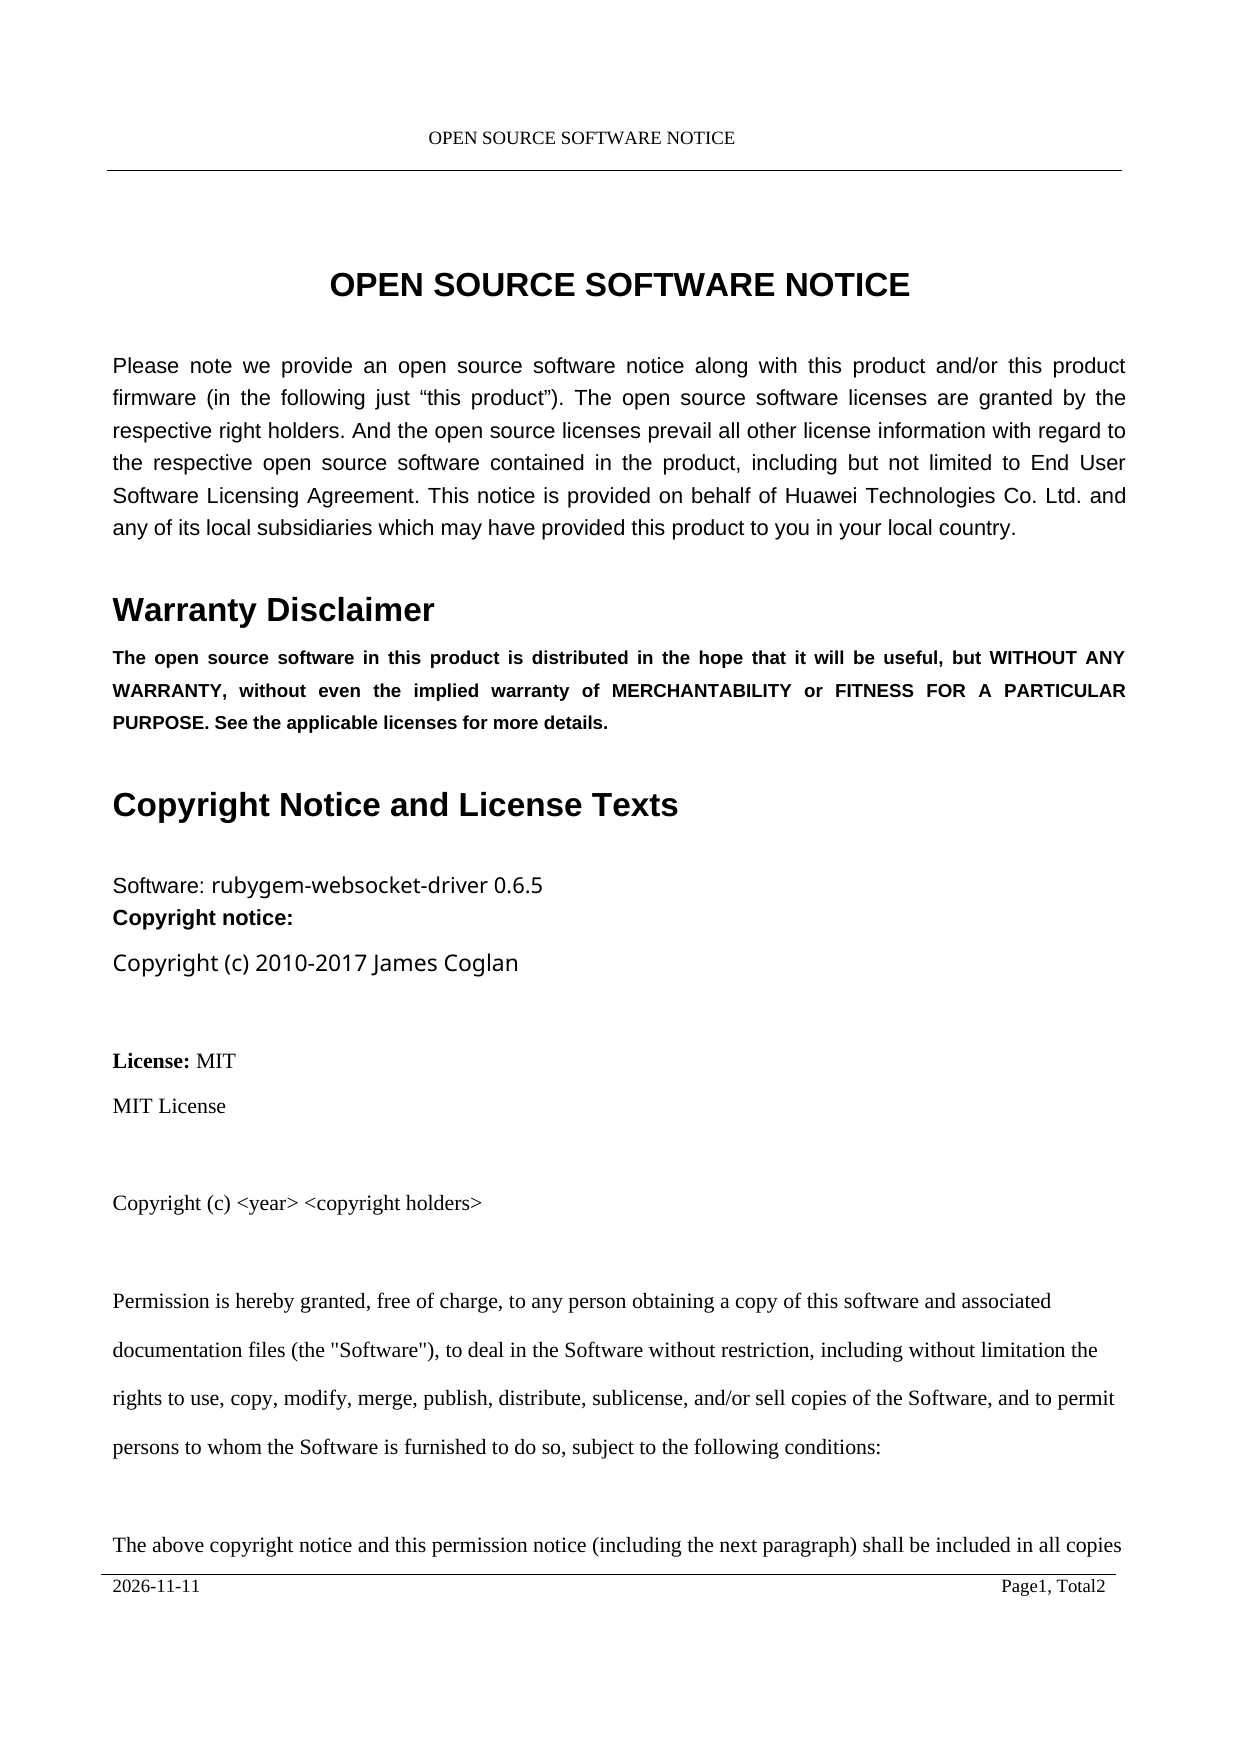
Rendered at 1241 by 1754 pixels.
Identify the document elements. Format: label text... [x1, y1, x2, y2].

text Please note we provide an open source software notice along with this product and/or this product firmware (in the following just “this product”). The open source software licenses are granted by the respective right holders. And the open source licenses prevail all other license information with regard to the respective open source software contained in the product, including but not limited to End User Software Licensing Agreement. This notice is provided on behalf of Huawei Technologies Co. Ltd. and any of its local subsidiaries which may have provided this product to you in your local country. [112, 349, 1128, 544]
text Software: rubygem-websocket-driver 0.6.5 [112, 869, 1128, 901]
text Copyright notice: [112, 901, 1128, 934]
text License: MIT [112, 1044, 1128, 1077]
text The open source software in this product is distributed in the hope that it will be useful, but WITHOUT ANY WARRANTY, without even the implied warranty of MERCHANTABILITY or FITNESS FOR A PARTICULAR PURPOSE. See the applicable licenses for more details. [112, 641, 1128, 739]
text OPEN SOURCE SOFTWARE NOTICE [112, 251, 1128, 316]
text Copyright (c) 2010-2017 James Coglan [112, 947, 1128, 1028]
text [112, 1089, 1128, 1560]
text Warranty Disclaimer [112, 576, 1128, 641]
text Copyright Notice and License Texts [112, 771, 1128, 836]
